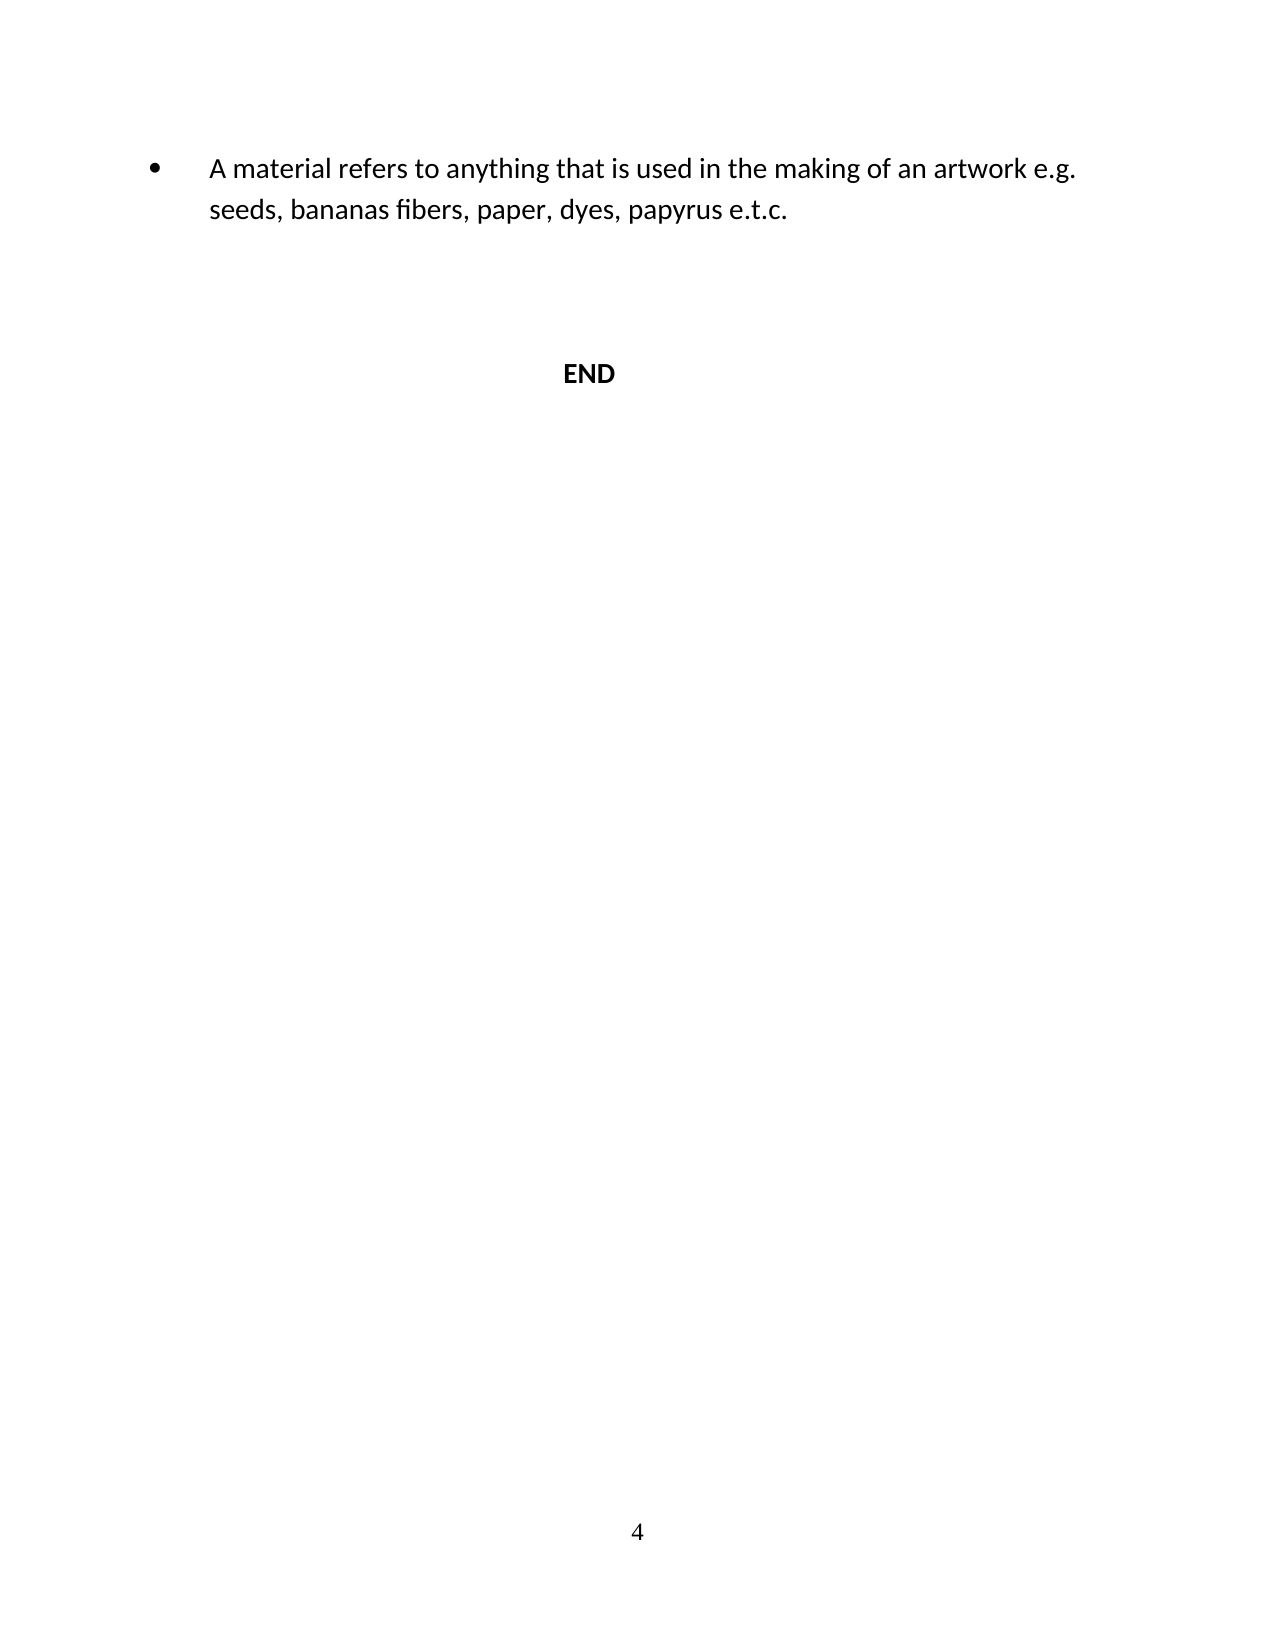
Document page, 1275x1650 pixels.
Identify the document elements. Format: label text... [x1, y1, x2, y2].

list A material refers to anything that is used in the making of an artwork e.g. seeds, bananas fibers, paper, dyes, papyrus e.t.c. [150, 150, 1125, 227]
list END [300, 355, 1125, 390]
